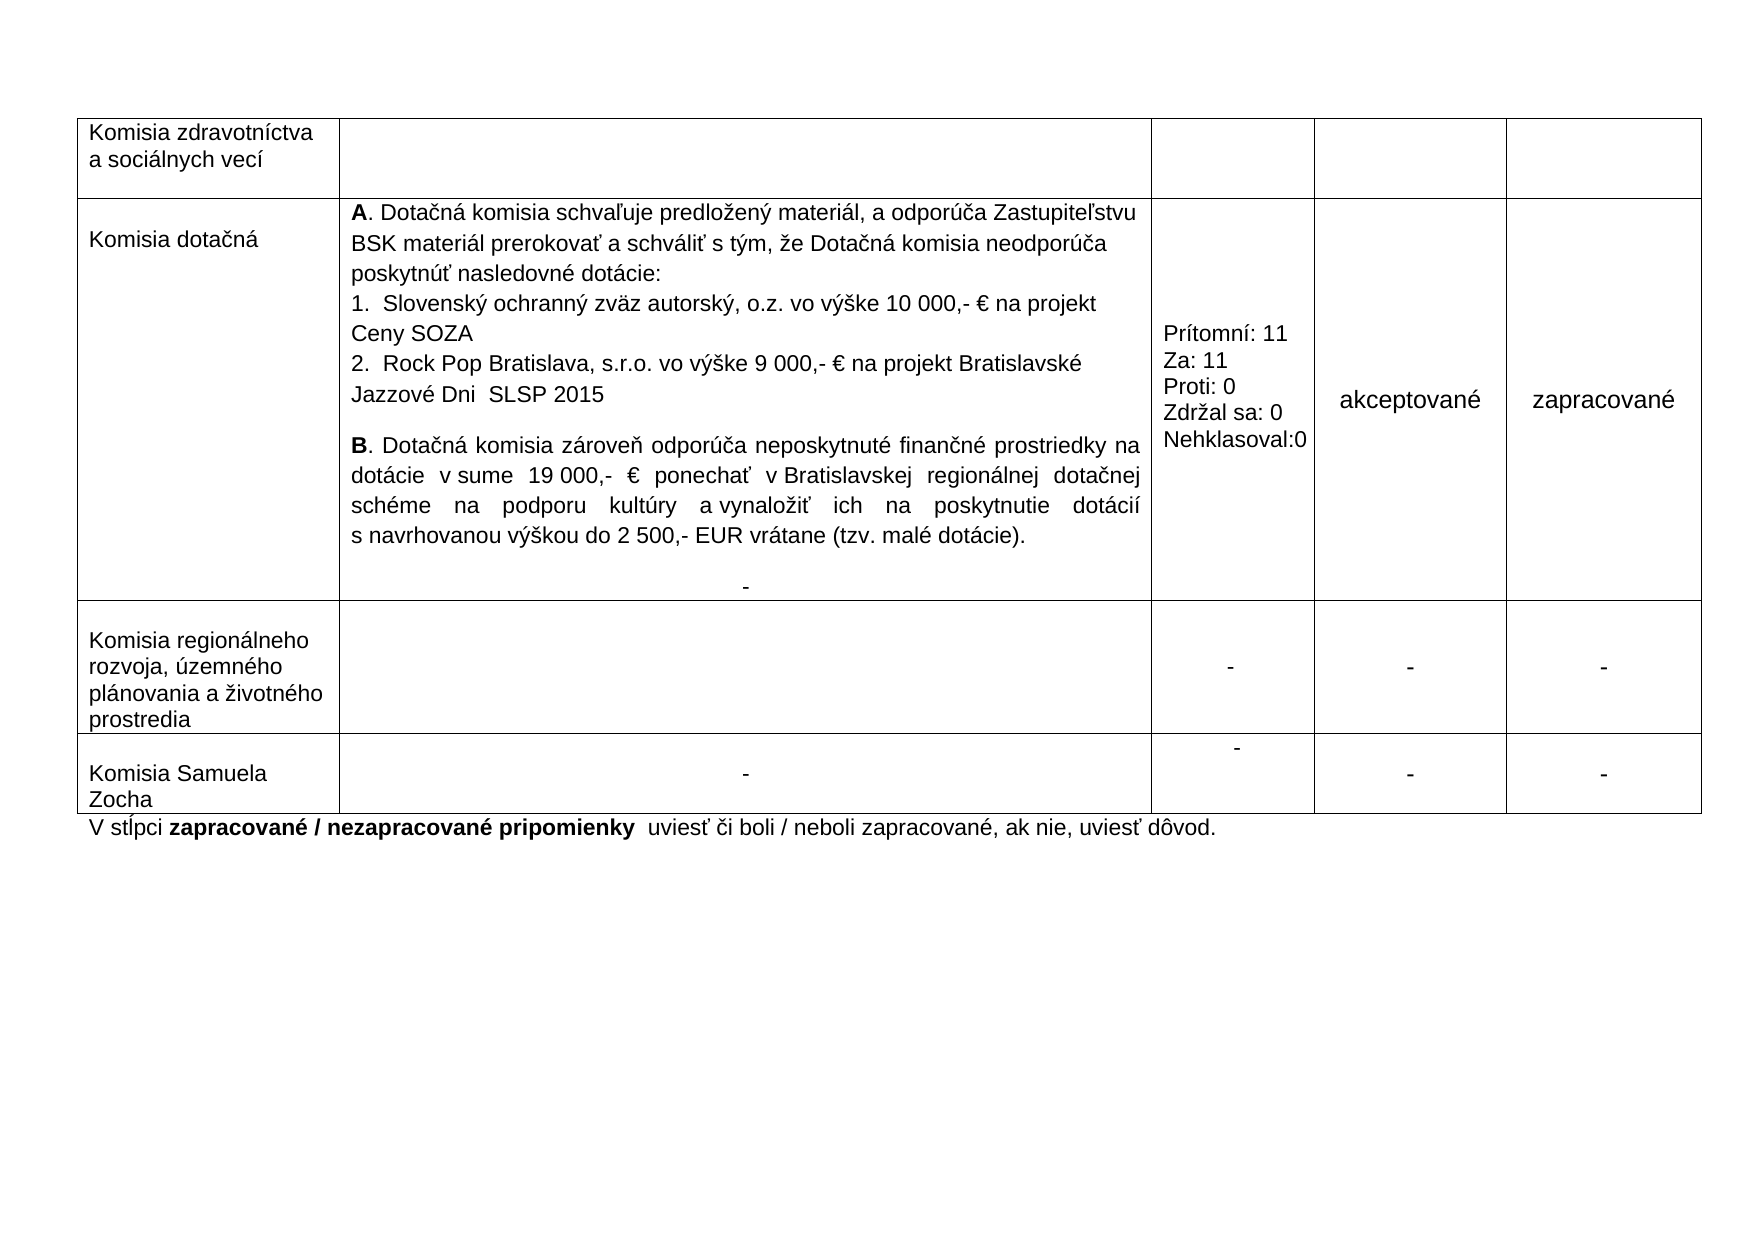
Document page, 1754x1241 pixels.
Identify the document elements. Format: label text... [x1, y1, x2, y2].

table_cell - [1315, 119, 1506, 198]
table_cell A. Dotačná komisia schvaľuje predložený materiál, a odporúča Zastupiteľstvu BSK materiál prerokovať a schváliť s tým, že Dotačná komisia neodporúča poskytnúť nasledovné dotácie: 1. Slovenský ochranný zväz autorský, o.z. vo výške 10 000,- € na projekt Ceny SOZA 2. Rock Pop Bratislava, s.r.o. vo výške 9 000,- € na projekt Bratislavské Jazzové Dni SLSP 2015 B. Dotačná komisia zároveň odporúča neposkytnuté finančné prostriedky na dotácie v sume 19 000,- € ponechať v Bratislavskej regionálnej dotačnej schéme na podporu kultúry a vynaložiť ich na poskytnutie dotácií s navrhovanou výškou do 2 500,- EUR vrátane (tzv. malé dotácie). - [340, 199, 1151, 599]
table_cell - [1315, 734, 1506, 812]
table_cell - [1315, 601, 1506, 732]
table_cell - [1507, 601, 1701, 732]
table_cell - [1152, 734, 1314, 812]
table_cell Prítomní: 11 Za: 11 Proti: 0 Zdržal sa: 0 Nehklasoval:0 [1152, 199, 1314, 599]
table_cell Komisia regionálneho rozvoja, územného plánovania a životného prostredia [78, 601, 339, 732]
table_cell - [1507, 119, 1701, 198]
table_cell - [1152, 601, 1314, 732]
table_cell Komisia dotačná [78, 199, 339, 599]
table_cell - [1507, 734, 1701, 812]
table_cell - [340, 734, 1151, 812]
table_cell - [1152, 119, 1314, 198]
table_cell [340, 601, 1151, 732]
table_cell Komisia Samuela Zocha [78, 734, 339, 812]
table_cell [78, 119, 339, 198]
table_cell akceptované [1315, 199, 1506, 599]
text V stĺpci zapracované / nezapracované pripomienky uviesť či boli / neboli zapracované, ak nie, uviesť dôvod. [89, 814, 1636, 840]
table_cell - [340, 119, 1151, 198]
table_cell zapracované [1507, 199, 1701, 599]
